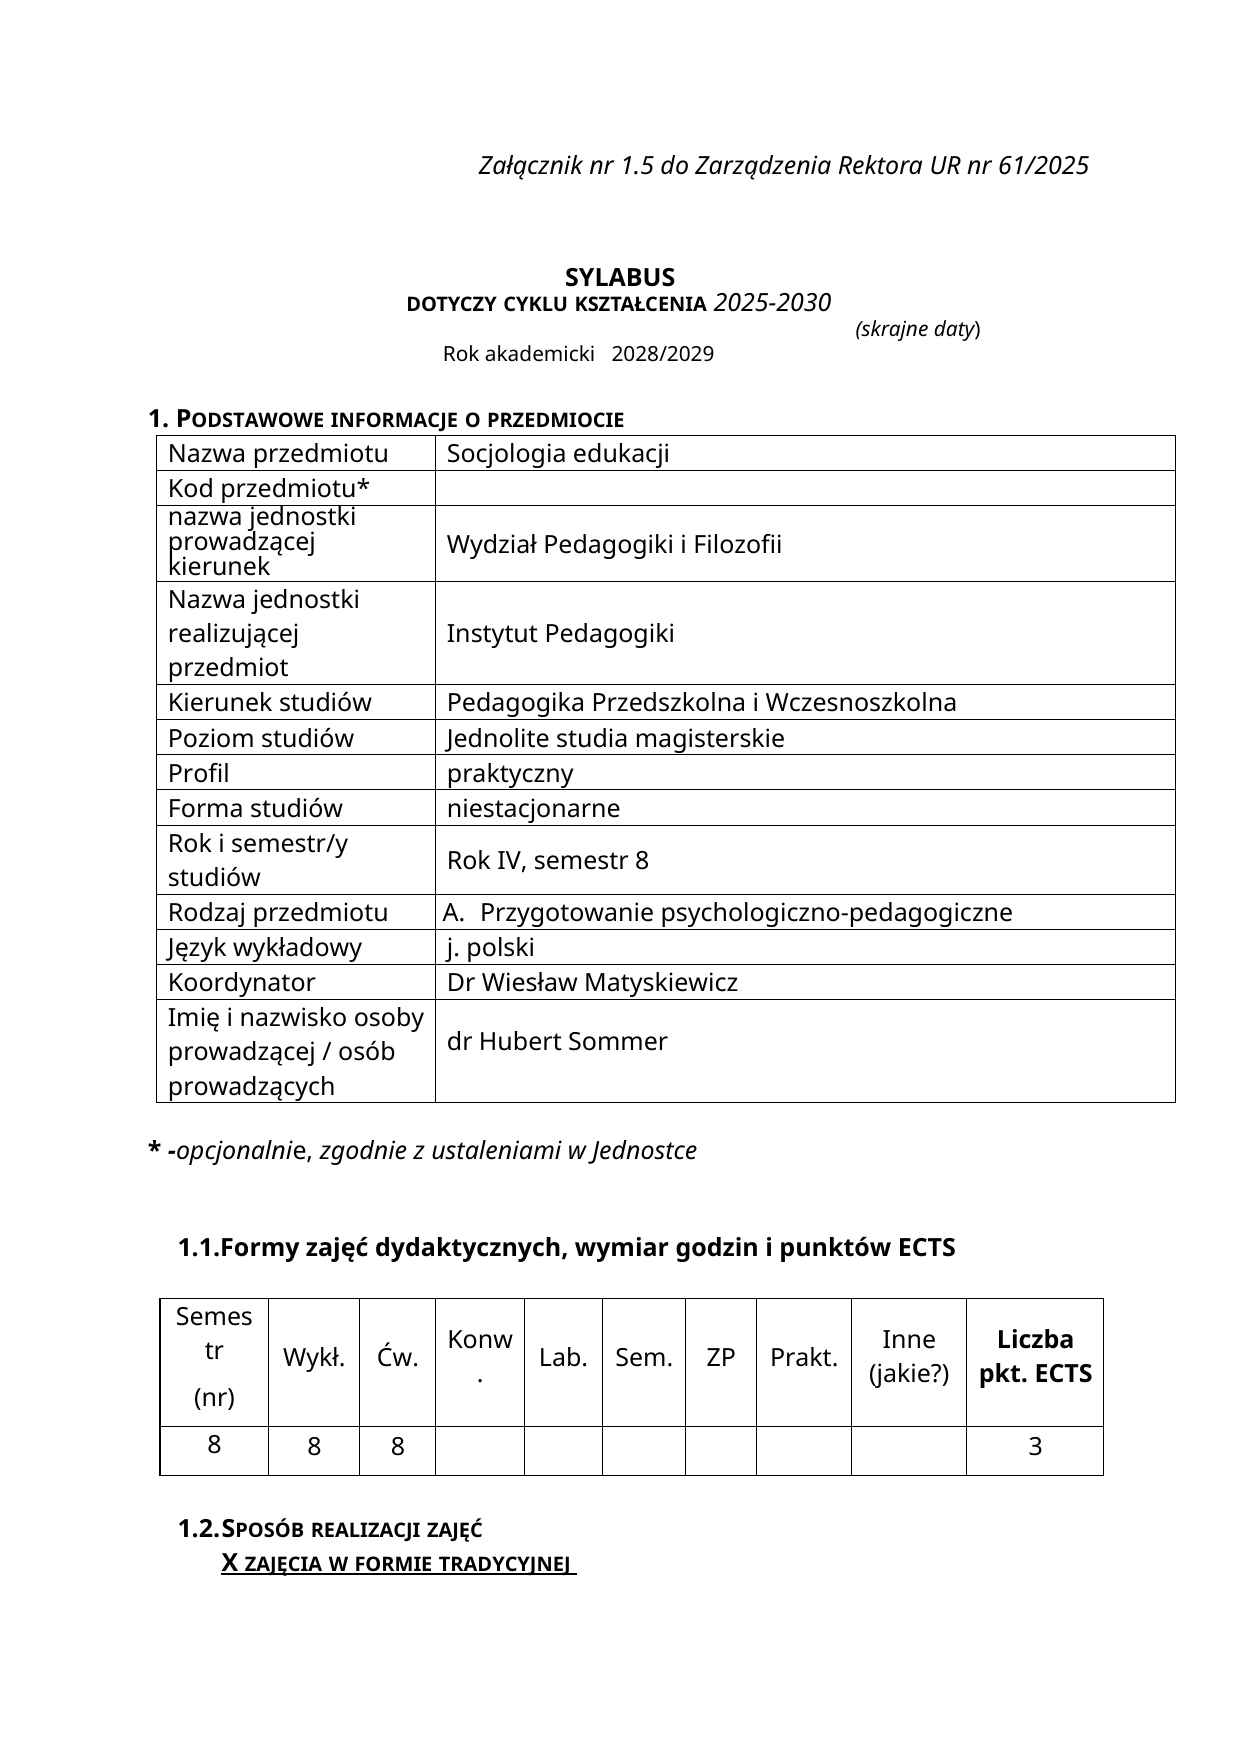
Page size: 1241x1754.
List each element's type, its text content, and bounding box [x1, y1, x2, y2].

table_cell Kod przedmiotu* [157, 471, 435, 505]
text (skrajne daty) [148, 316, 1093, 341]
table_cell [603, 1427, 685, 1475]
table_header Semestr (nr) [161, 1299, 268, 1426]
table_cell [525, 1427, 602, 1475]
table_cell Pedagogika Przedszkolna i Wczesnoszkolna [436, 685, 1175, 719]
table_header Nazwa przedmiotu [157, 436, 435, 470]
table_cell Rok IV, semestr 8 [436, 826, 1175, 894]
text 1.1.Formy zajęć dydaktycznych, wymiar godzin i punktów ECTS [177, 1230, 1093, 1264]
table_header Socjologia edukacji [436, 436, 1175, 470]
table_cell 3 [967, 1427, 1103, 1475]
table_header Liczba pkt. ECTS [967, 1299, 1103, 1426]
table_cell [436, 1427, 524, 1475]
table_header Sem. [603, 1299, 685, 1426]
table_cell j. polski [436, 930, 1175, 964]
table_cell [757, 1427, 851, 1475]
table_cell Wydział Pedagogiki i Filozofii [436, 506, 1175, 581]
text 1.2. Sposób realizacji zajęć [177, 1511, 1093, 1544]
table_cell dr Hubert Sommer [436, 1000, 1175, 1102]
table_cell [852, 1427, 966, 1475]
table_header Konw. [436, 1299, 524, 1426]
table_cell Instytut Pedagogiki [436, 582, 1175, 684]
table_cell praktyczny [436, 755, 1175, 789]
table_cell Koordynator [157, 965, 435, 999]
table_cell Imię i nazwisko osoby prowadzącej / osób prowadzących [157, 1000, 435, 1102]
table_cell Nazwa jednostki realizującej przedmiot [157, 582, 435, 684]
text X zajęcia w formie tradycyjnej [221, 1544, 1093, 1579]
table_header Ćw. [360, 1299, 435, 1426]
table_header Wykł. [269, 1299, 359, 1426]
text * -opcjonalnie, zgodnie z ustaleniami w Jednostce [148, 1132, 1093, 1166]
table_cell Poziom studiów [157, 720, 435, 754]
table_cell Przygotowanie psychologiczno-pedagogiczne [436, 895, 1175, 929]
table_cell [686, 1427, 756, 1475]
text Załącznik nr 1.5 do Zarządzenia Rektora UR nr 61/2025 [148, 148, 1093, 250]
table_header Lab. [525, 1299, 602, 1426]
text 1. Podstawowe informacje o przedmiocie [148, 401, 1093, 434]
table_cell Profil [157, 755, 435, 789]
text Rok akademicki 2028/2029 [148, 341, 1093, 366]
table_cell Forma studiów [157, 790, 435, 824]
table_header Inne (jakie?) [852, 1299, 966, 1426]
text SYLABUS dotyczy cyklu kształcenia 2025-2030 [148, 266, 1093, 316]
table_cell niestacjonarne [436, 790, 1175, 824]
table_cell 8 [269, 1427, 359, 1475]
table_cell 8 [360, 1427, 435, 1475]
table_header Prakt. [757, 1299, 851, 1426]
table_cell Język wykładowy [157, 930, 435, 964]
table_cell nazwa jednostki prowadzącej kierunek [157, 506, 435, 581]
table_cell Dr Wiesław Matyskiewicz [436, 965, 1175, 999]
table_header ZP [686, 1299, 756, 1426]
table_cell Rok i semestr/y studiów [157, 826, 435, 894]
table_cell Kierunek studiów [157, 685, 435, 719]
table_cell 8 [161, 1427, 268, 1475]
table_cell [436, 471, 1175, 505]
table_cell Rodzaj przedmiotu [157, 895, 435, 929]
table_cell Jednolite studia magisterskie [436, 720, 1175, 754]
